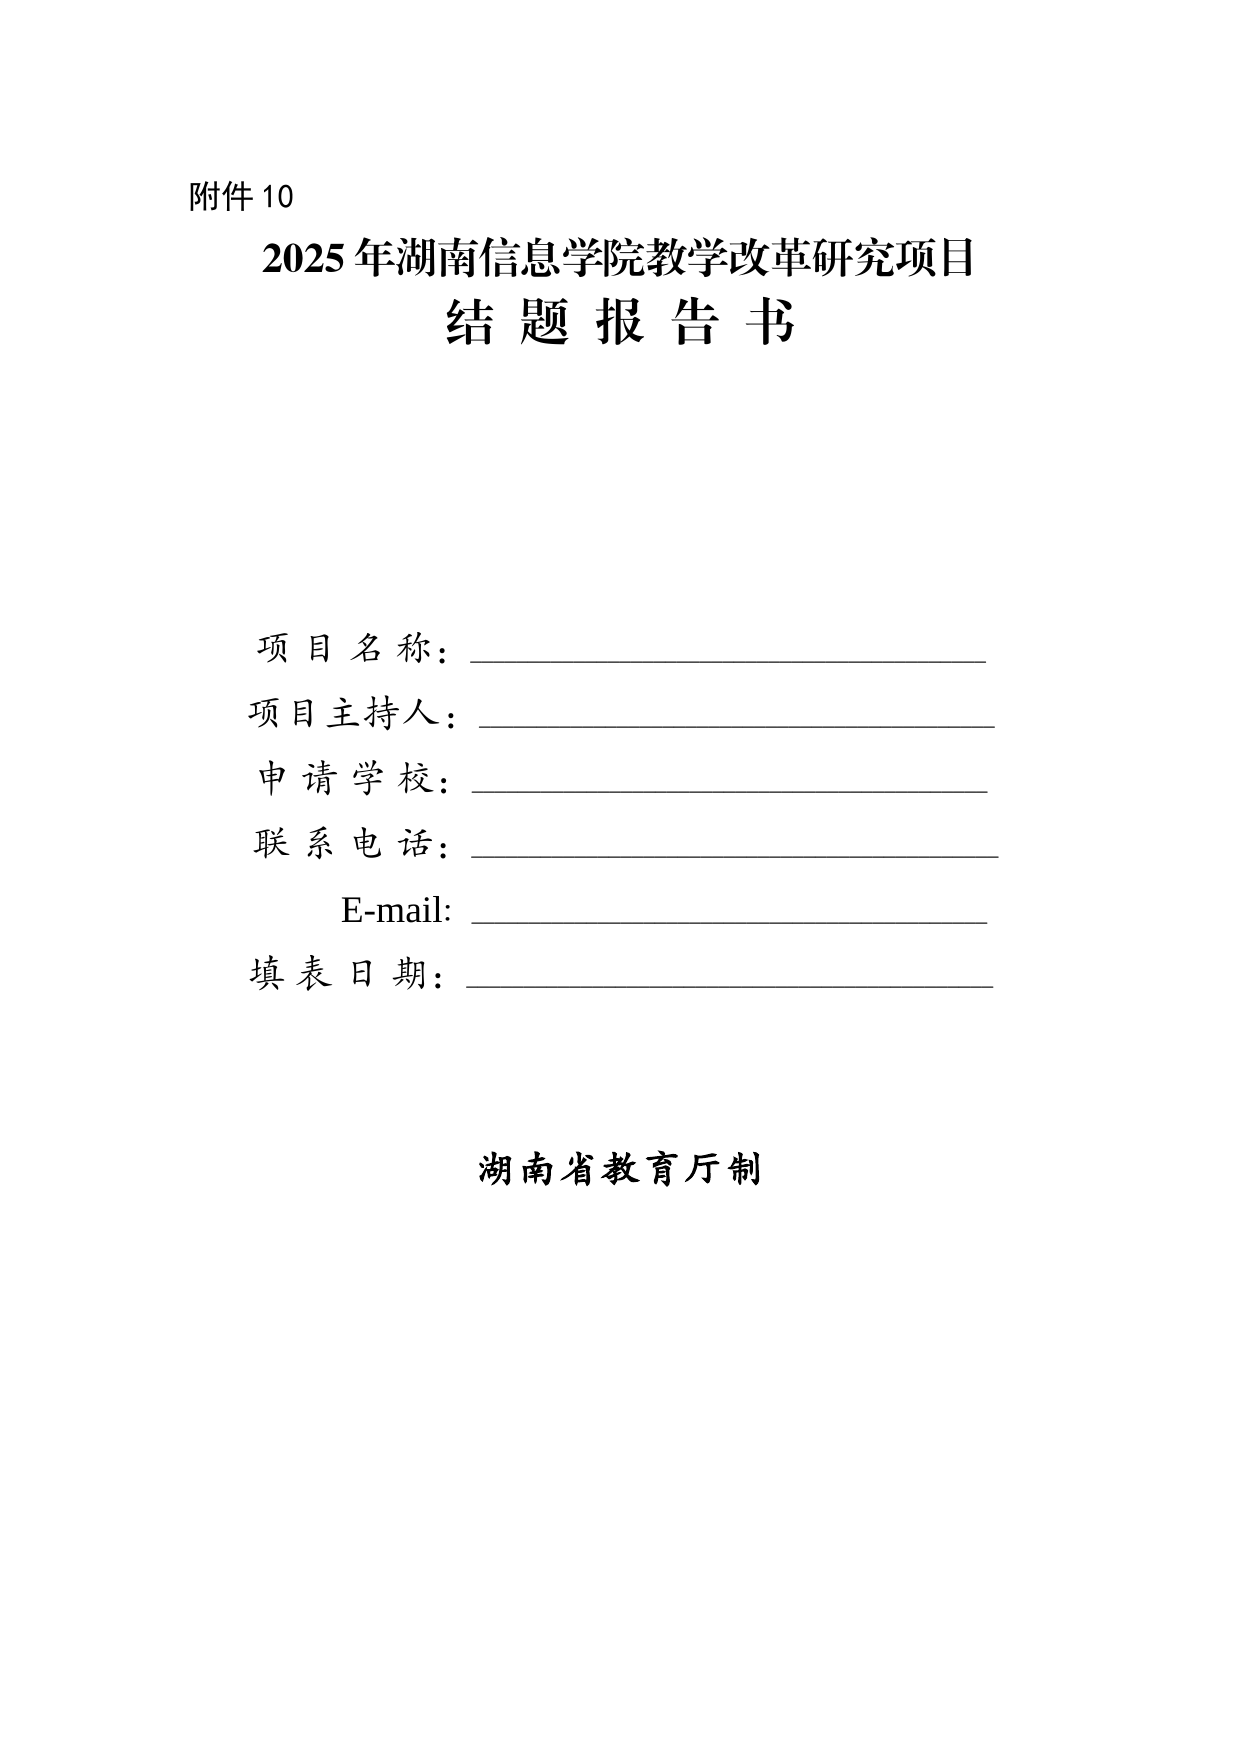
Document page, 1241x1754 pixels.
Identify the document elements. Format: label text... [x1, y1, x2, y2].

text 附件10 [187, 162, 1053, 227]
text 填 表 日 期：______________________________________________ [187, 942, 1053, 1007]
text 结 题 报 告 书 [187, 292, 1053, 357]
text 项 目 名 称：_____________________________________________ [187, 617, 1053, 682]
text 2025年湖南信息学院教学改革研究项目 [187, 227, 1053, 292]
text 申 请 学 校：_____________________________________________ [187, 747, 1053, 812]
text E-mail: _____________________________________________ [209, 877, 1053, 942]
text 联 系 电 话：______________________________________________ [187, 812, 1053, 877]
text 湖南省教育厅制 [187, 1137, 1053, 1202]
text 项目主持人：_____________________________________________ [187, 682, 1053, 747]
